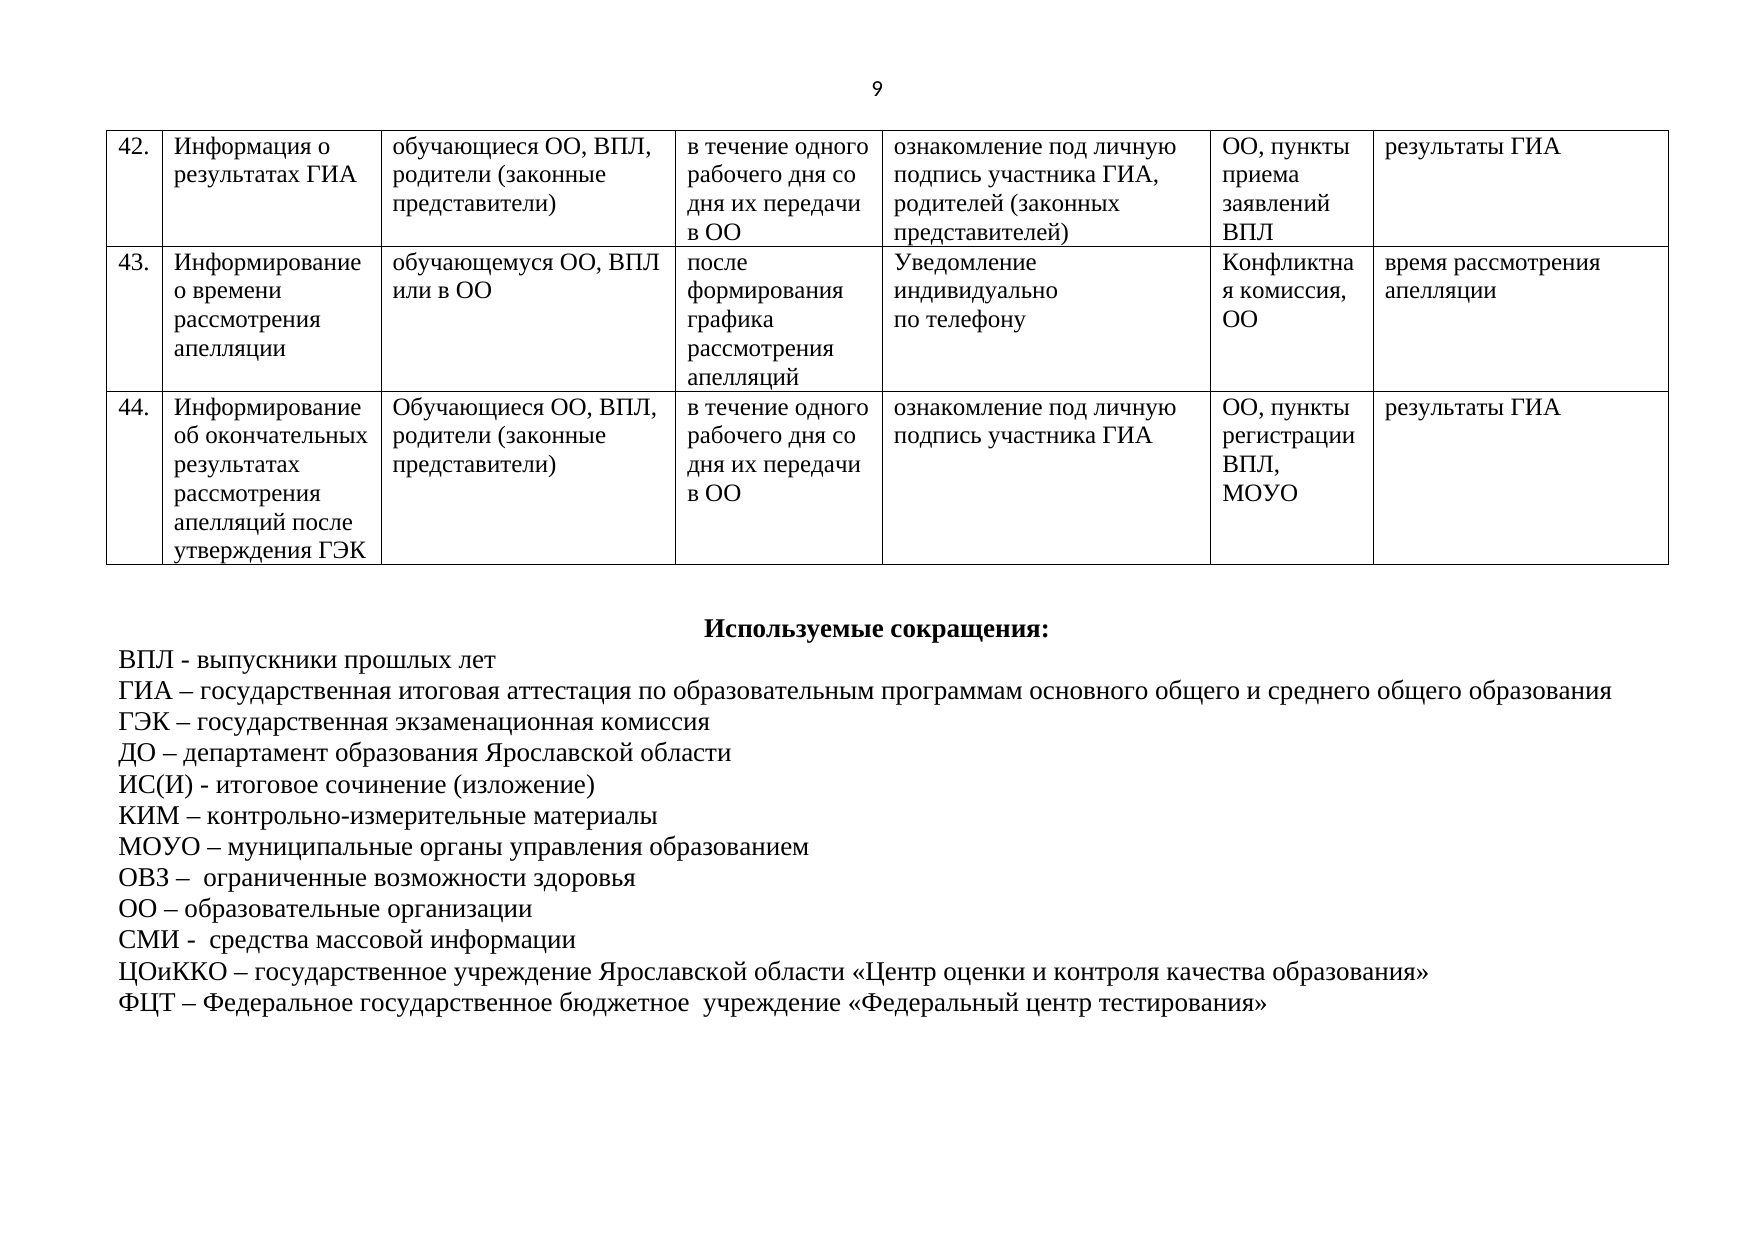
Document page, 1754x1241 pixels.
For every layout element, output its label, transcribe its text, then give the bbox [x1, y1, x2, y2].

text ИС(И) - итоговое сочинение (изложение) [118, 768, 1636, 799]
table_cell Информирование об окончательных результатах рассмотрения апелляций после утверждения ГЭК [163, 392, 381, 564]
table_cell результаты ГИА [1374, 131, 1668, 246]
table_cell [107, 247, 162, 391]
text ОВЗ – ограниченные возможности здоровья [118, 861, 1636, 892]
table_cell обучающемуся ОО, ВПЛ или в ОО [382, 247, 675, 391]
text СМИ - средства массовой информации [118, 923, 1636, 954]
text ГЭК – государственная экзаменационная комиссия [118, 705, 1636, 737]
table_cell обучающиеся ОО, ВПЛ, родители (законные представители) [382, 131, 675, 246]
table_cell Уведомление индивидуально по телефону [883, 247, 1210, 391]
table_cell результаты ГИА [1374, 392, 1668, 564]
text ВПЛ - выпускники прошлых лет [118, 643, 1636, 674]
table_cell время рассмотрения апелляции [1374, 247, 1668, 391]
table_cell в течение одного рабочего дня со дня их передачи в ОО [676, 131, 882, 246]
text КИМ – контрольно-измерительные материалы [118, 799, 1636, 830]
text МОУО – муниципальные органы управления образованием [118, 830, 1636, 861]
table_cell в течение одного рабочего дня со дня их передачи в ОО [676, 392, 882, 564]
table_cell Информация о результатах ГИА [163, 131, 381, 246]
table_cell [107, 392, 162, 564]
table_cell после формирования графика рассмотрения апелляций [676, 247, 882, 391]
text ЦОиККО – государственное учреждение Ярославской области «Центр оценки и контроля качества образования» [118, 954, 1636, 986]
text ДО – департамент образования Ярославской области [118, 737, 1636, 768]
table_cell ознакомление под личную подпись участника ГИА, родителей (законных представителей) [883, 131, 1210, 246]
table_cell ознакомление под личную подпись участника ГИА [883, 392, 1210, 564]
table_cell ОО, пункты регистрации ВПЛ, МОУО [1211, 392, 1373, 564]
table_cell ОО, пункты приема заявлений ВПЛ [1211, 131, 1373, 246]
table_cell Обучающиеся ОО, ВПЛ, родители (законные представители) [382, 392, 675, 564]
text Используемые сокращения: [118, 612, 1636, 643]
text ОО – образовательные организации [118, 892, 1636, 923]
table_cell [107, 131, 162, 246]
text ГИА – государственная итоговая аттестация по образовательным программам основного общего и среднего общего образования [118, 674, 1636, 705]
table_cell Информирование о времени рассмотрения апелляции [163, 247, 381, 391]
text ФЦТ – Федеральное государственное бюджетное учреждение «Федеральный центр тестирования» [118, 986, 1636, 1017]
table_cell Конфликтная комиссия, ОО [1211, 247, 1373, 391]
